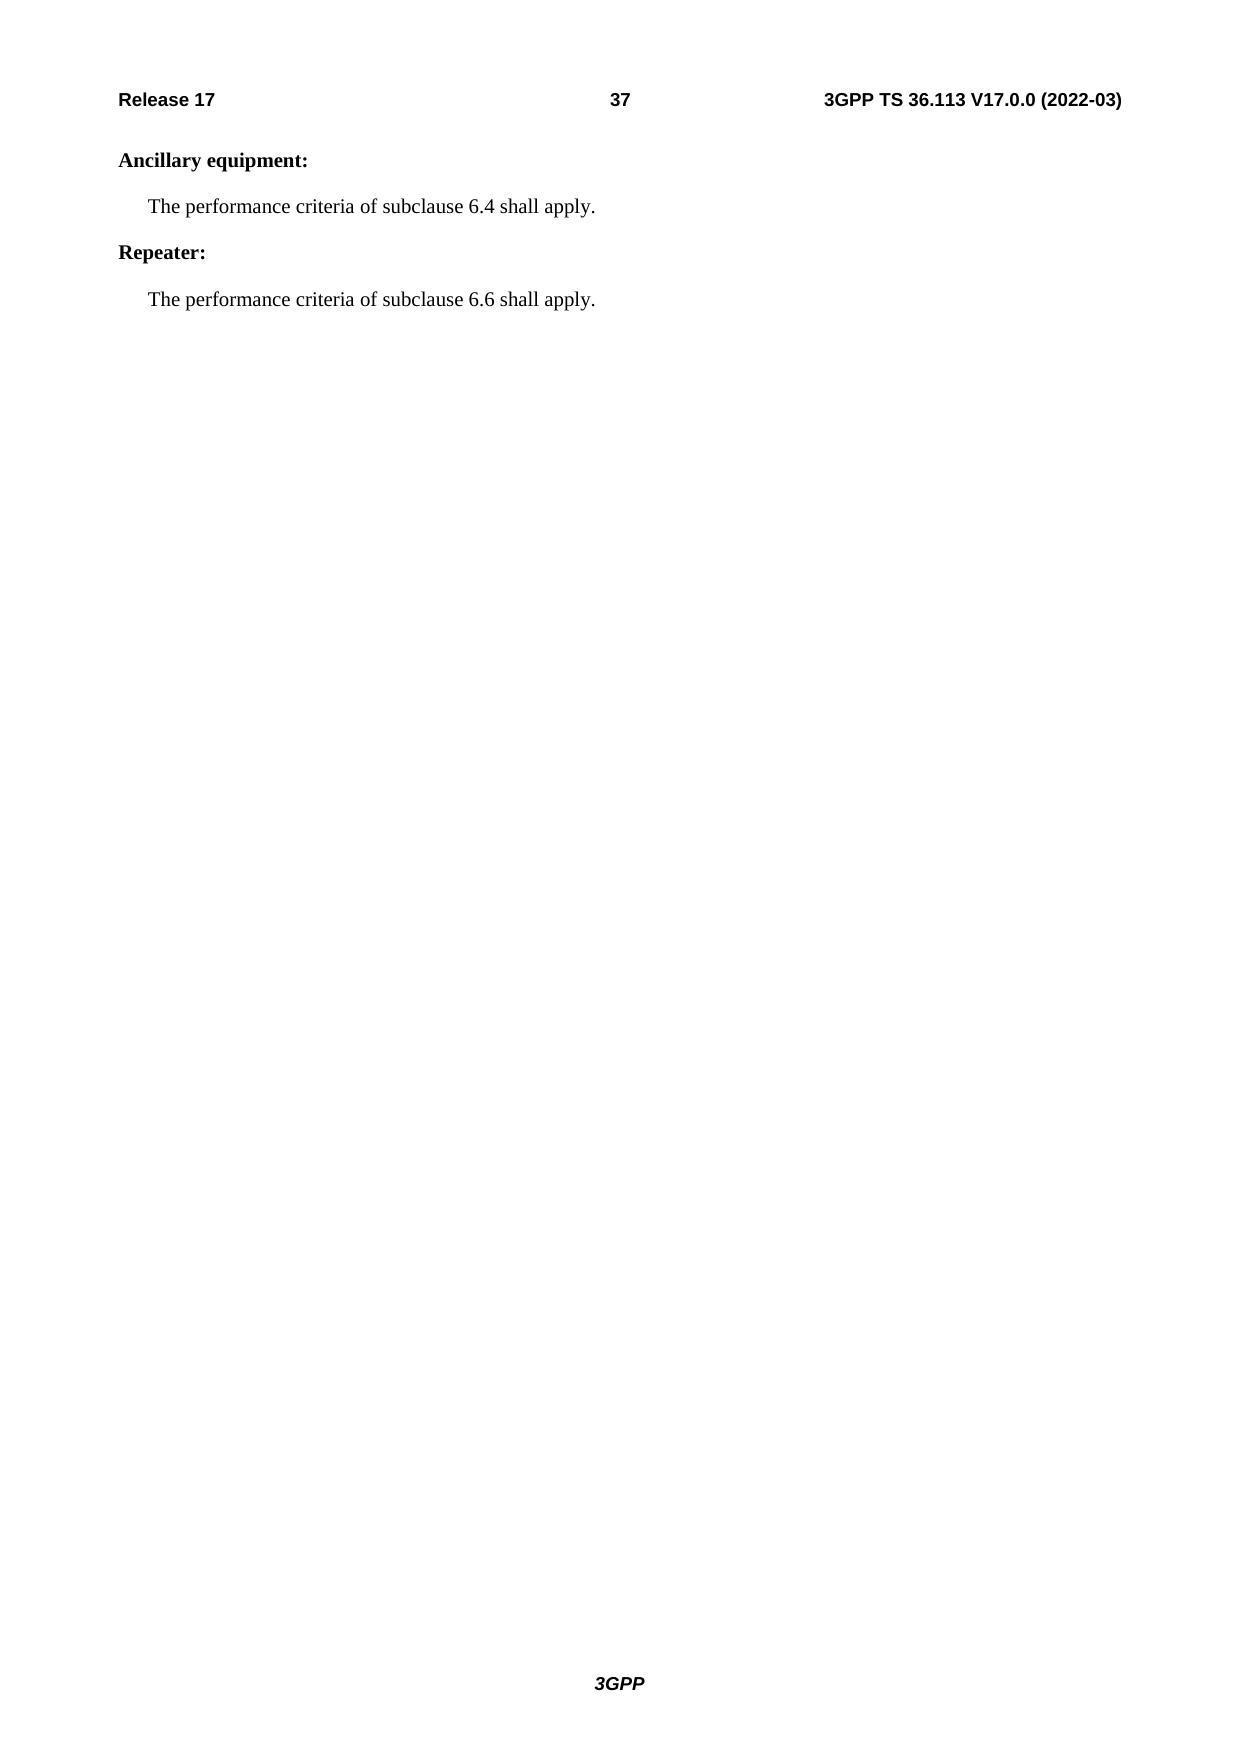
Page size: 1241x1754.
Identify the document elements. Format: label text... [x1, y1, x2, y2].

text Repeater: [118, 240, 1122, 264]
text The performance criteria of subclause 6.4 shall apply. [118, 194, 1122, 218]
text The performance criteria of subclause 6.6 shall apply. [118, 287, 1122, 311]
text Ancillary equipment: [118, 147, 1122, 172]
